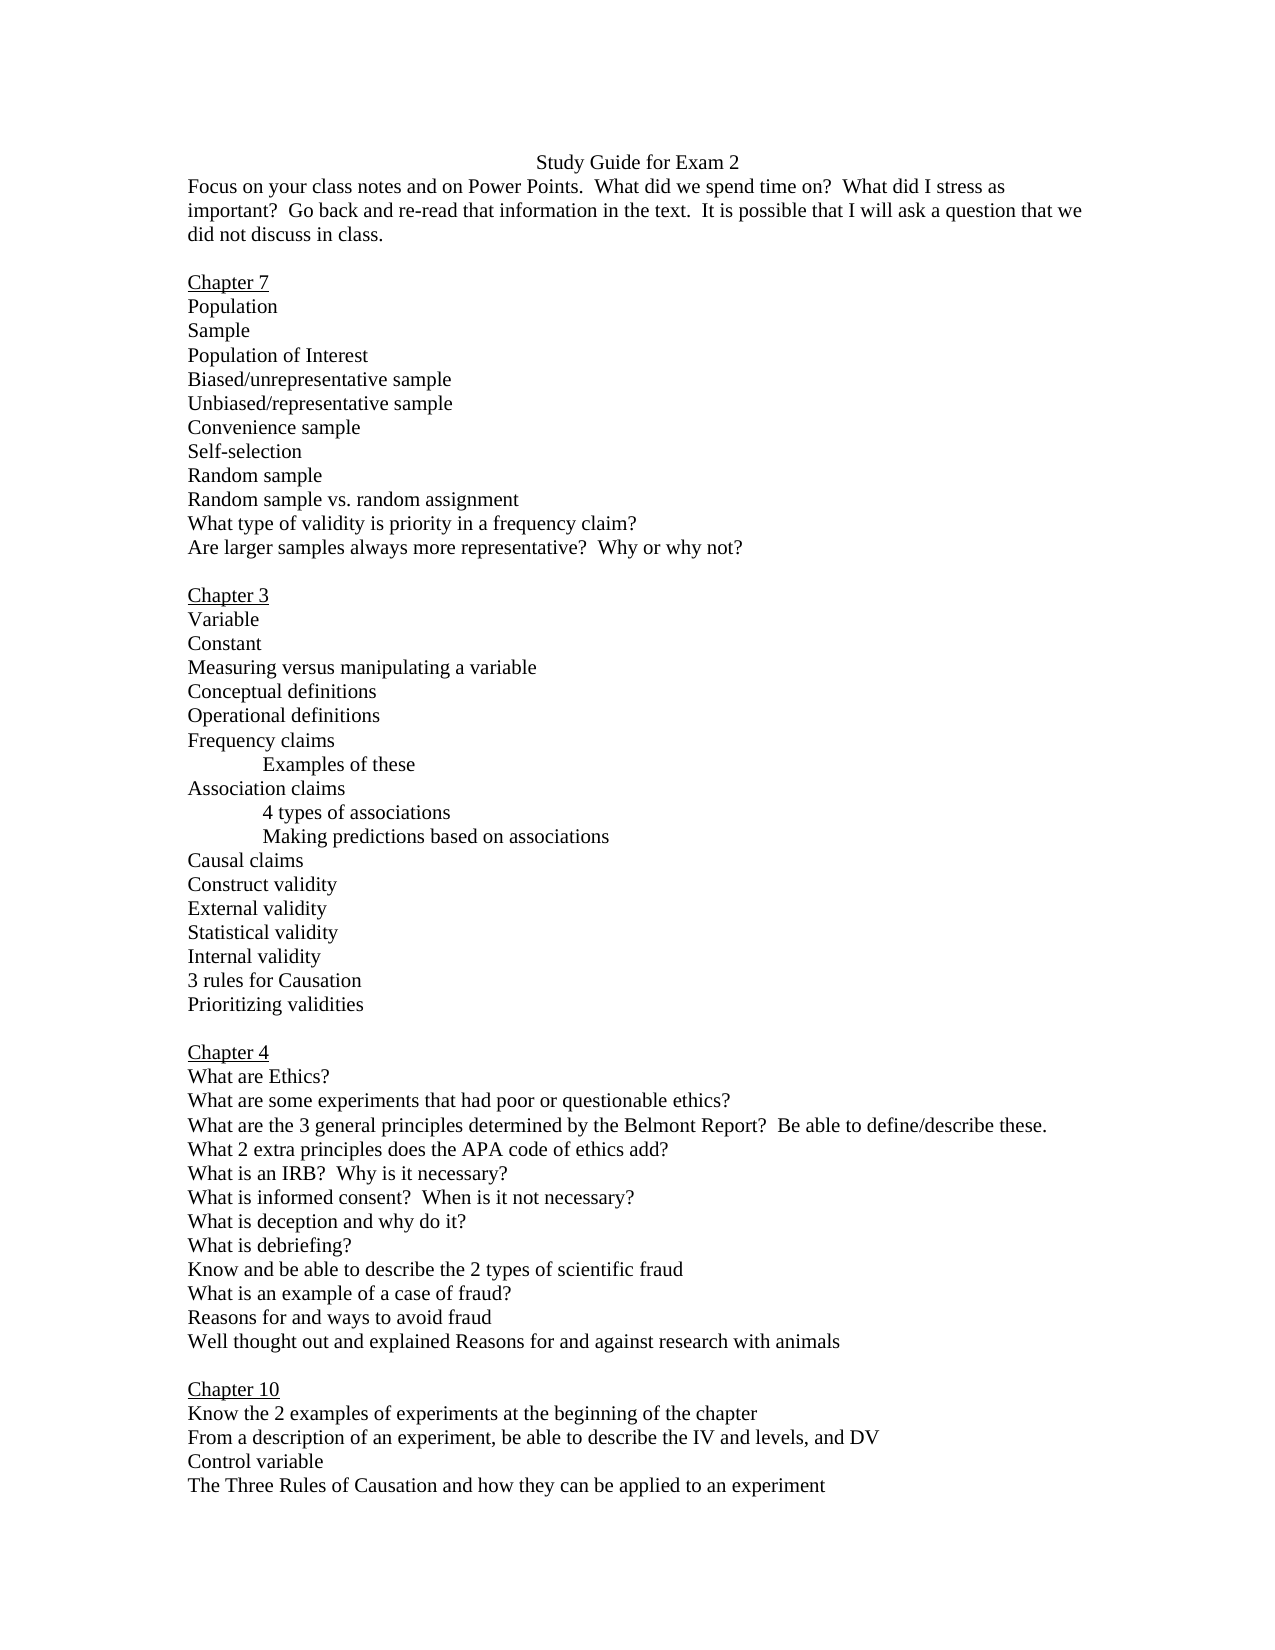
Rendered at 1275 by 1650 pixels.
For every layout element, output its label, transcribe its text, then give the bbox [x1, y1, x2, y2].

text Measuring versus manipulating a variable [187, 655, 1087, 679]
text Operational definitions [187, 703, 1087, 727]
text What is informed consent? When is it not necessary? [187, 1185, 1087, 1209]
text Chapter 10 [187, 1377, 1087, 1401]
text Are larger samples always more representative? Why or why not? [187, 535, 1087, 559]
text Convenience sample [187, 415, 1087, 439]
text Well thought out and explained Reasons for and against research with animals [187, 1329, 1087, 1353]
text What are the 3 general principles determined by the Belmont Report? Be able to define/describe these. [187, 1112, 1087, 1137]
text Constant [187, 631, 1087, 655]
text What are Ethics? [187, 1064, 1087, 1088]
text Random sample [187, 463, 1087, 487]
text Biased/unrepresentative sample [187, 367, 1087, 391]
text Prioritizing validities [187, 992, 1087, 1016]
text Know and be able to describe the 2 types of scientific fraud [187, 1257, 1087, 1281]
text Statistical validity [187, 920, 1087, 944]
text Conceptual definitions [187, 679, 1087, 703]
text 3 rules for Causation [187, 968, 1087, 992]
text Construct validity [187, 872, 1087, 896]
text What 2 extra principles does the APA code of ethics add? [187, 1137, 1087, 1161]
text 4 types of associations [187, 800, 1087, 824]
text Causal claims [187, 848, 1087, 872]
text Examples of these [187, 752, 1087, 776]
text Chapter 3 [187, 583, 1087, 607]
text Making predictions based on associations [187, 824, 1087, 848]
text Variable [187, 607, 1087, 631]
text From a description of an experiment, be able to describe the IV and levels, and DV [187, 1425, 1087, 1449]
text What are some experiments that had poor or questionable ethics? [187, 1088, 1087, 1112]
text Reasons for and ways to avoid fraud [187, 1305, 1087, 1329]
text Know the 2 examples of experiments at the beginning of the chapter [187, 1401, 1087, 1425]
text What is an example of a case of fraud? [187, 1281, 1087, 1305]
text What is deception and why do it? [187, 1209, 1087, 1233]
text Frequency claims [187, 727, 1087, 752]
text Unbiased/representative sample [187, 391, 1087, 415]
text Random sample vs. random assignment [187, 487, 1087, 511]
text Sample [187, 318, 1087, 342]
text Chapter 4 [187, 1040, 1087, 1064]
text Population of Interest [187, 342, 1087, 367]
text What is an IRB? Why is it necessary? [187, 1161, 1087, 1185]
text Chapter 7 [187, 270, 1087, 294]
text Control variable [187, 1449, 1087, 1473]
text Internal validity [187, 944, 1087, 968]
text Study Guide for Exam 2 [187, 150, 1087, 174]
text The Three Rules of Causation and how they can be applied to an experiment [187, 1473, 1087, 1497]
text External validity [187, 896, 1087, 920]
text Self-selection [187, 439, 1087, 463]
text What is debriefing? [187, 1233, 1087, 1257]
text Population [187, 294, 1087, 318]
text Association claims [187, 776, 1087, 800]
text What type of validity is priority in a frequency claim? [187, 511, 1087, 535]
text Focus on your class notes and on Power Points. What did we spend time on? What did I stress as important? Go back and re-read that information in the text. It is possible that I will ask a question that we did not discuss in class. [187, 174, 1087, 246]
